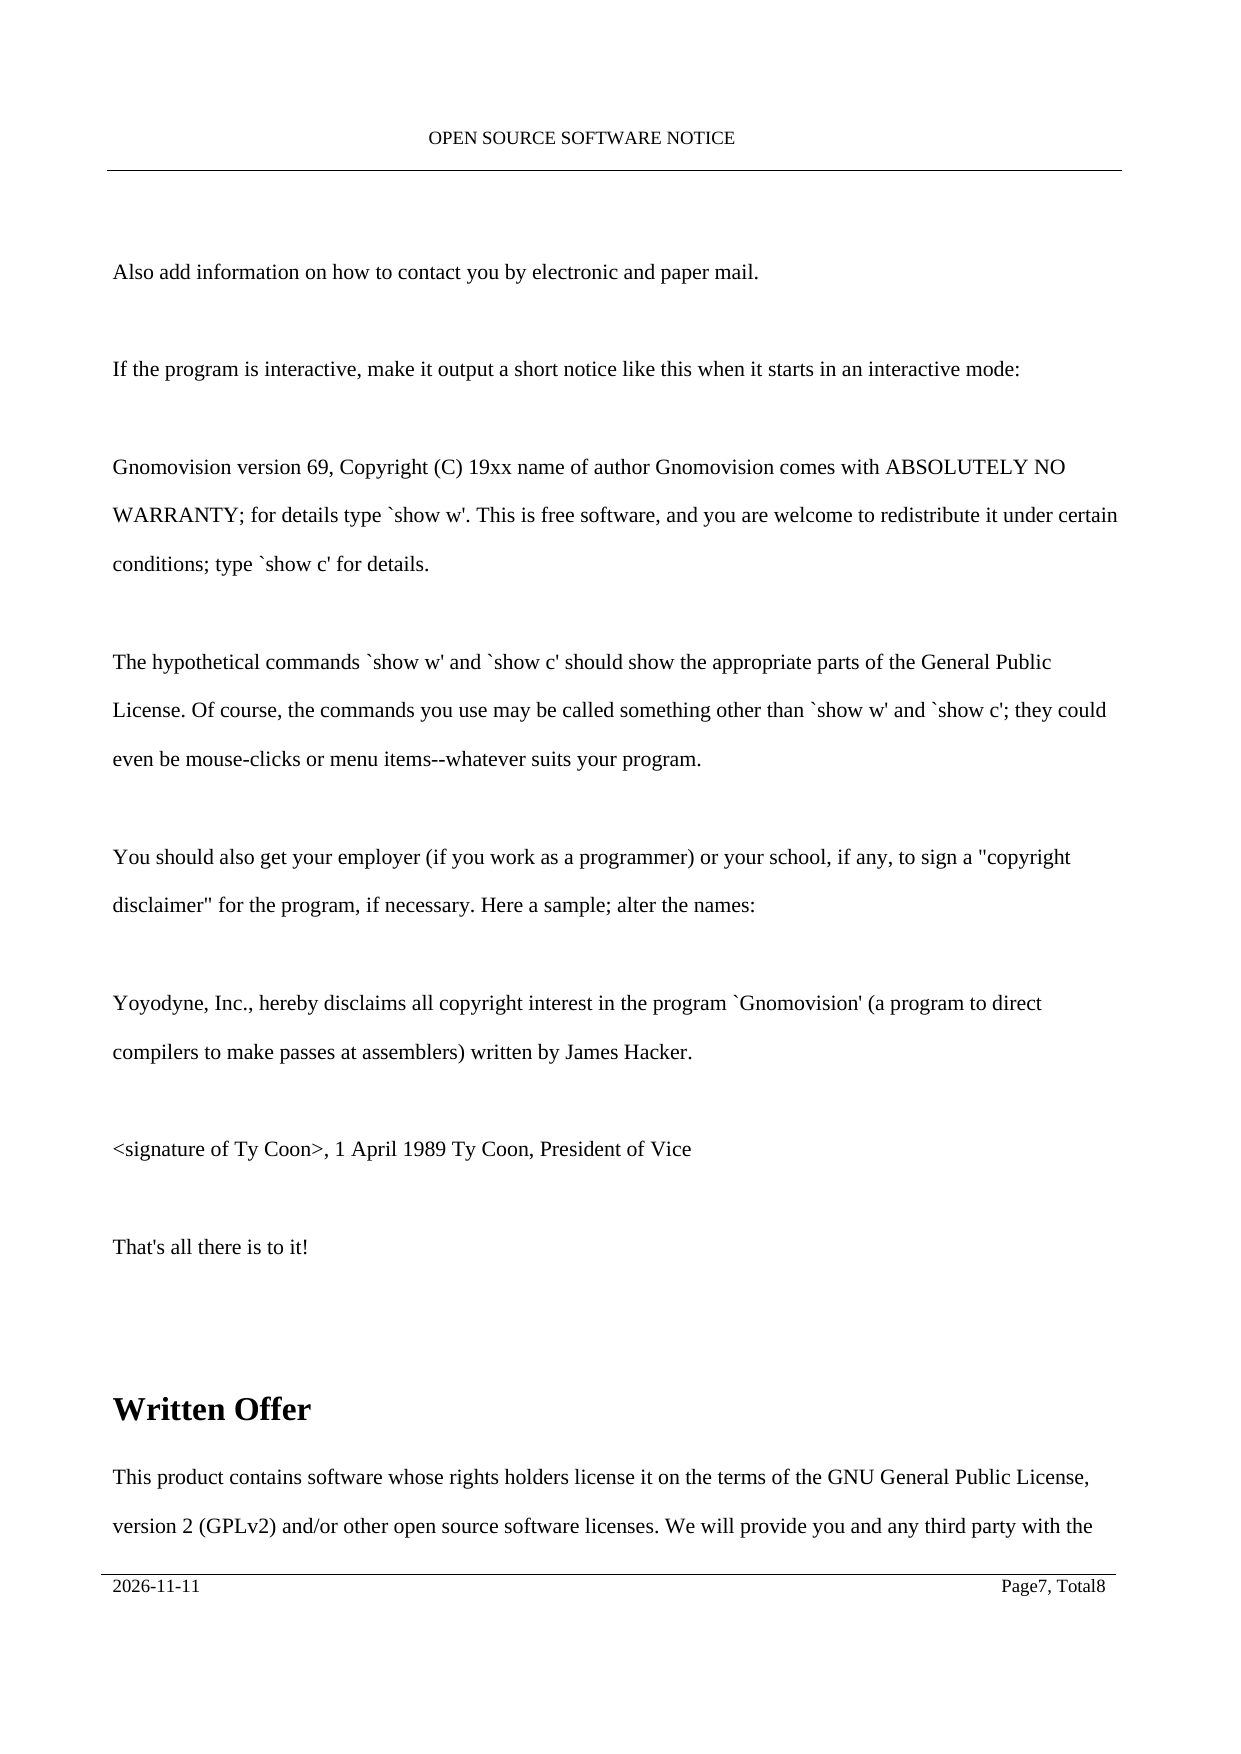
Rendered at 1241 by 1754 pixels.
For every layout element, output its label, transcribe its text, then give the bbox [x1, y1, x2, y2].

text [112, 1461, 1128, 1542]
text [112, 206, 1128, 1360]
text Written Offer [112, 1376, 1128, 1441]
